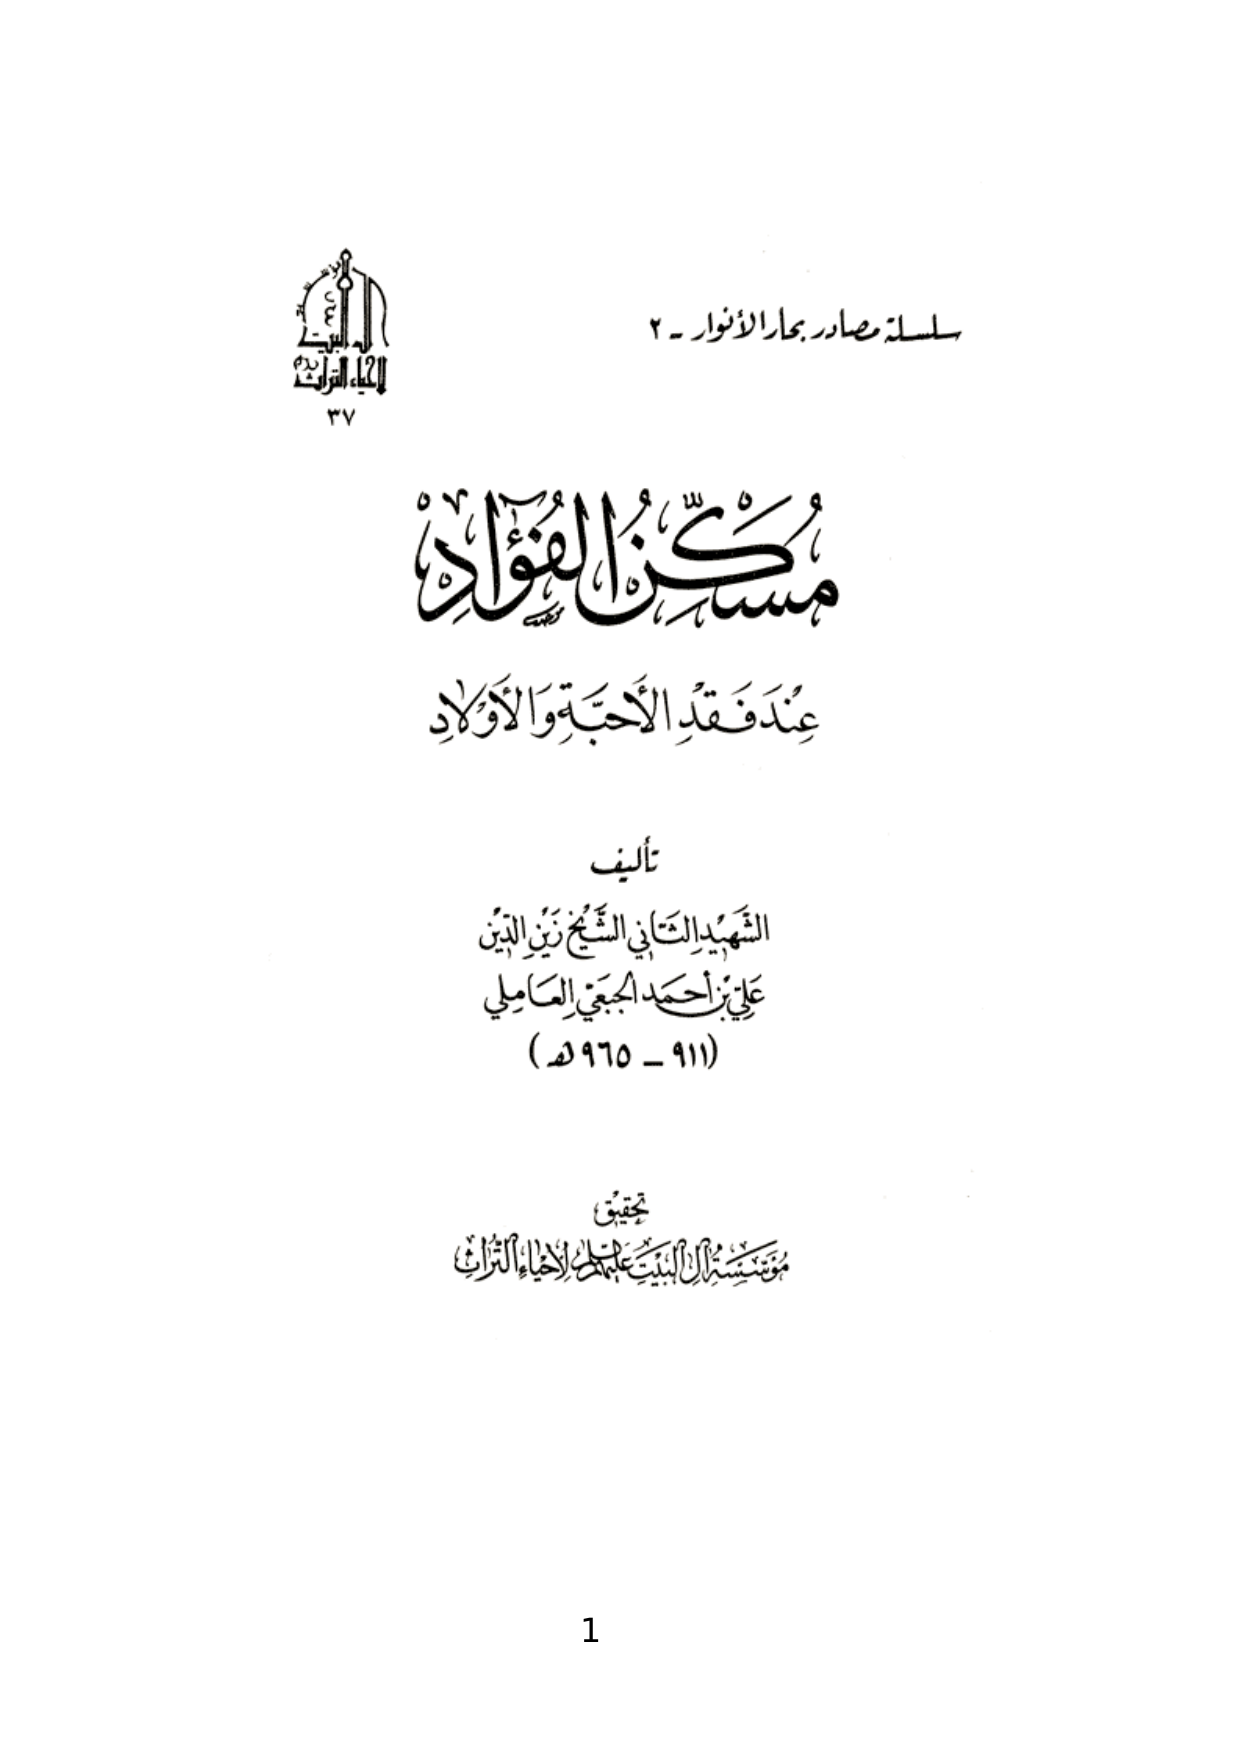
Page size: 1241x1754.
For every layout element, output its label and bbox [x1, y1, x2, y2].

picture [236, 150, 1004, 1365]
